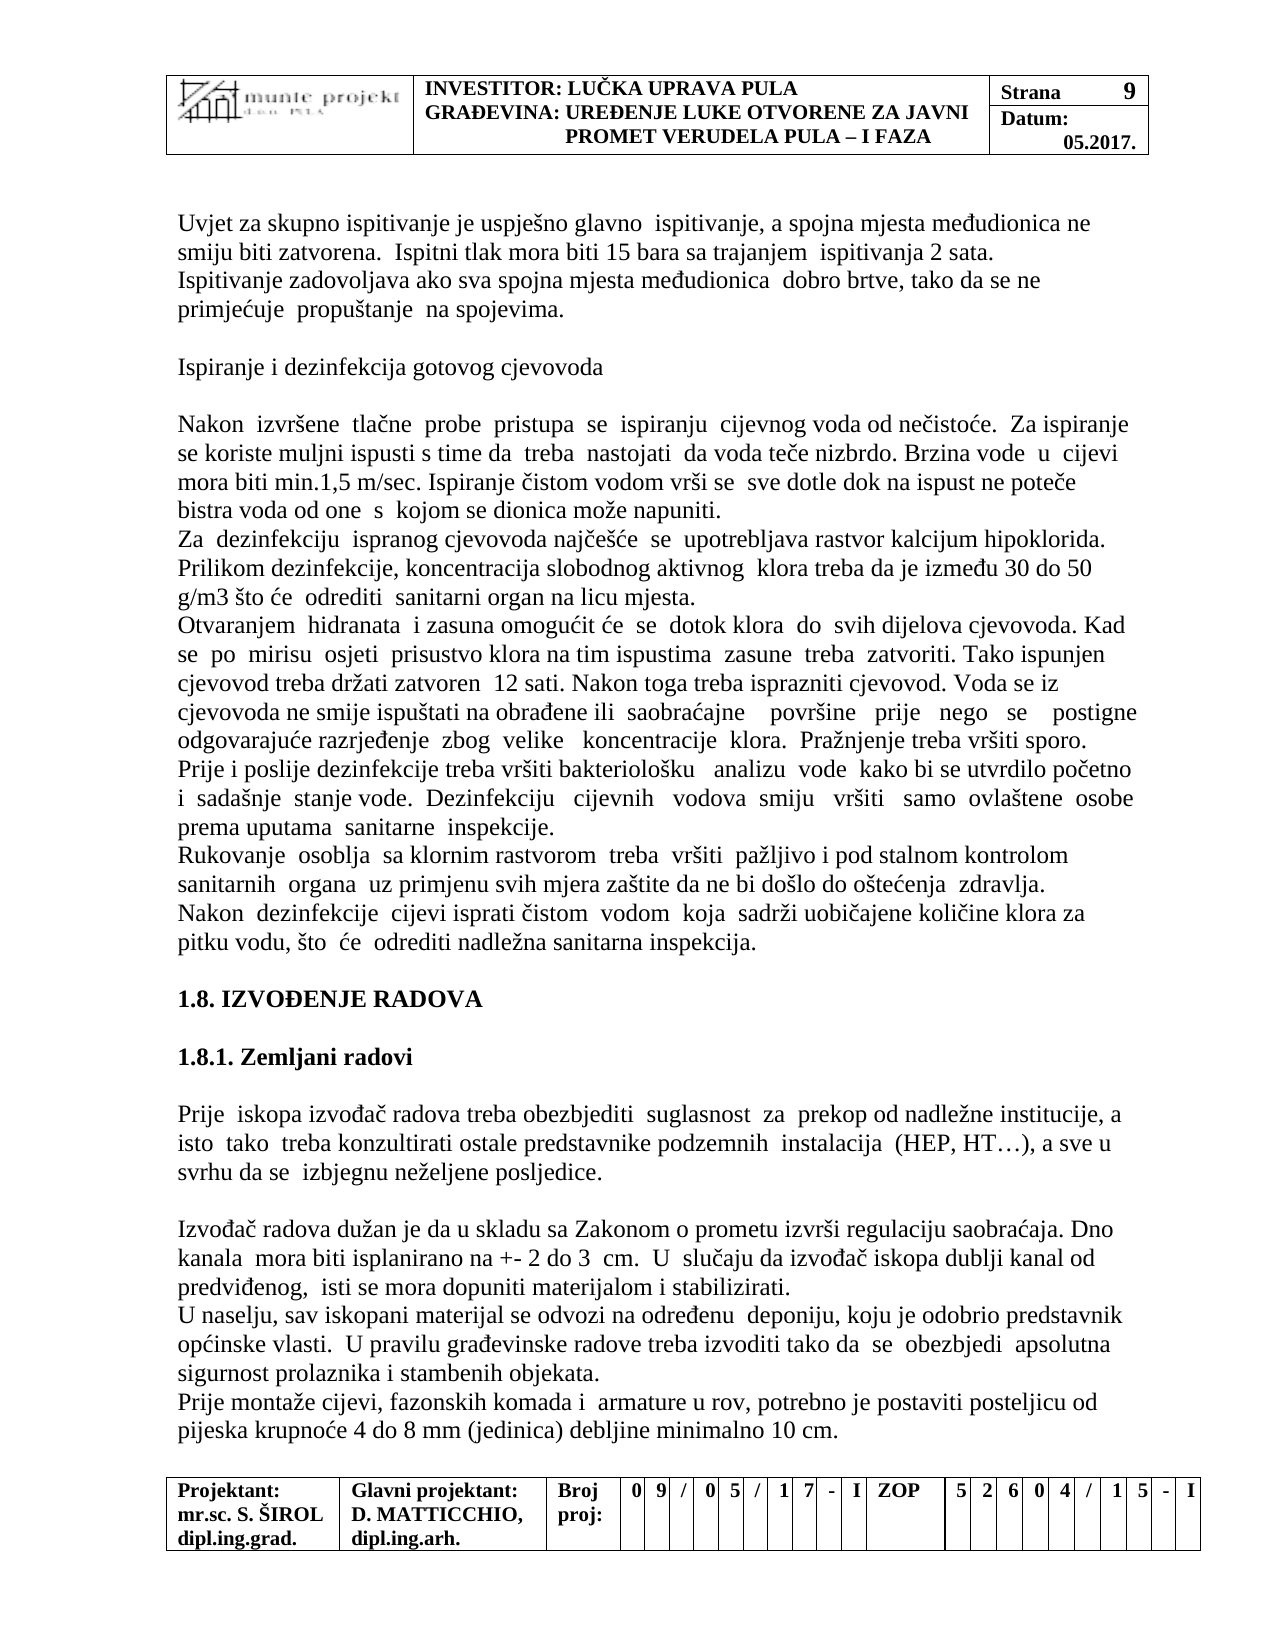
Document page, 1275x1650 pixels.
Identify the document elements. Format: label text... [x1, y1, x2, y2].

text Uvjet za skupno ispitivanje je uspješno glavno ispitivanje, a spojna mjesta međudionica ne smiju biti zatvorena. Ispitni tlak mora biti 15 bara sa trajanjem ispitivanja 2 sata. [177, 208, 1138, 265]
text 1.8. IZVOĐENJE RADOVA [177, 984, 1138, 1013]
text Za dezinfekciju ispranog cjevovoda najčešće se upotrebljava rastvor kalcijum hipoklorida. [177, 524, 1138, 553]
text Izvođač radova dužan je da u skladu sa Zakonom o prometu izvrši regulaciju saobraćaja. Dno kanala mora biti isplanirano na +- 2 do 3 cm. U slučaju da izvođač iskopa dublji kanal od predviđenog, isti se mora dopuniti materijalom i stabilizirati. [177, 1214, 1138, 1300]
text Prije montaže cijevi, fazonskih komada i armature u rov, potrebno je postaviti posteljicu od pijeska krupnoće 4 do 8 mm (jedinica) debljine minimalno 10 cm. [177, 1387, 1138, 1444]
text Nakon izvršene tlačne probe pristupa se ispiranju cijevnog voda od nečistoće. Za ispiranje se koriste muljni ispusti s time da treba nastojati da voda teče nizbrdo. Brzina vode u cijevi mora biti min.1,5 m/sec. Ispiranje čistom vodom vrši se sve dotle dok na ispust ne poteče bistra voda od one s kojom se dionica može napuniti. [177, 409, 1138, 524]
text Rukovanje osoblja sa klornim rastvorom treba vršiti pažljivo i pod stalnom kontrolom sanitarnih organa uz primjenu svih mjera zaštite da ne bi došlo do oštećenja zdravlja. [177, 840, 1138, 898]
text Prilikom dezinfekcije, koncentracija slobodnog aktivnog klora treba da je između 30 do 50 g/m3 što će odrediti sanitarni organ na licu mjesta. [177, 553, 1138, 610]
text 1.8.1. Zemljani radovi [177, 1042, 1138, 1070]
text Nakon dezinfekcije cijevi isprati čistom vodom koja sadrži uobičajene količine klora za pitku vodu, što će odrediti nadležna sanitarna inspekcija. [177, 898, 1138, 955]
text Prije i poslije dezinfekcije treba vršiti bakteriološku analizu vode kako bi se utvrdilo početno i sadašnje stanje vode. Dezinfekciju cijevnih vodova smiju vršiti samo ovlaštene osobe prema uputama sanitarne inspekcije. [177, 754, 1138, 840]
text Ispitivanje zadovoljava ako sva spojna mjesta međudionica dobro brtve, tako da se ne primjećuje propuštanje na spojevima. [177, 265, 1138, 323]
text Otvaranjem hidranata i zasuna omogućit će se dotok klora do svih dijelova cjevovoda. Kad se po mirisu osjeti prisustvo klora na tim ispustima zasune treba zatvoriti. Tako ispunjen cjevovod treba držati zatvoren 12 sati. Nakon toga treba isprazniti cjevovod. Voda se iz cjevovoda ne smije ispuštati na obrađene ili saobraćajne površine prije nego se postigne odgovarajuće razrjeđenje zbog velike koncentracije klora. Pražnjenje treba vršiti sporo. [177, 610, 1138, 754]
text U naselju, sav iskopani materijal se odvozi na određenu deponiju, koju je odobrio predstavnik općinske vlasti. U pravilu građevinske radove treba izvoditi tako da se obezbjedi apsolutna sigurnost prolaznika i stambenih objekata. [177, 1300, 1138, 1387]
text Prije iskopa izvođač radova treba obezbjediti suglasnost za prekop od nadležne institucije, a isto tako treba konzultirati ostale predstavnike podzemnih instalacija (HEP, HT…), a sve u svrhu da se izbjegnu neželjene posljedice. [177, 1099, 1138, 1185]
text Ispiranje i dezinfekcija gotovog cjevovoda [177, 352, 1138, 380]
